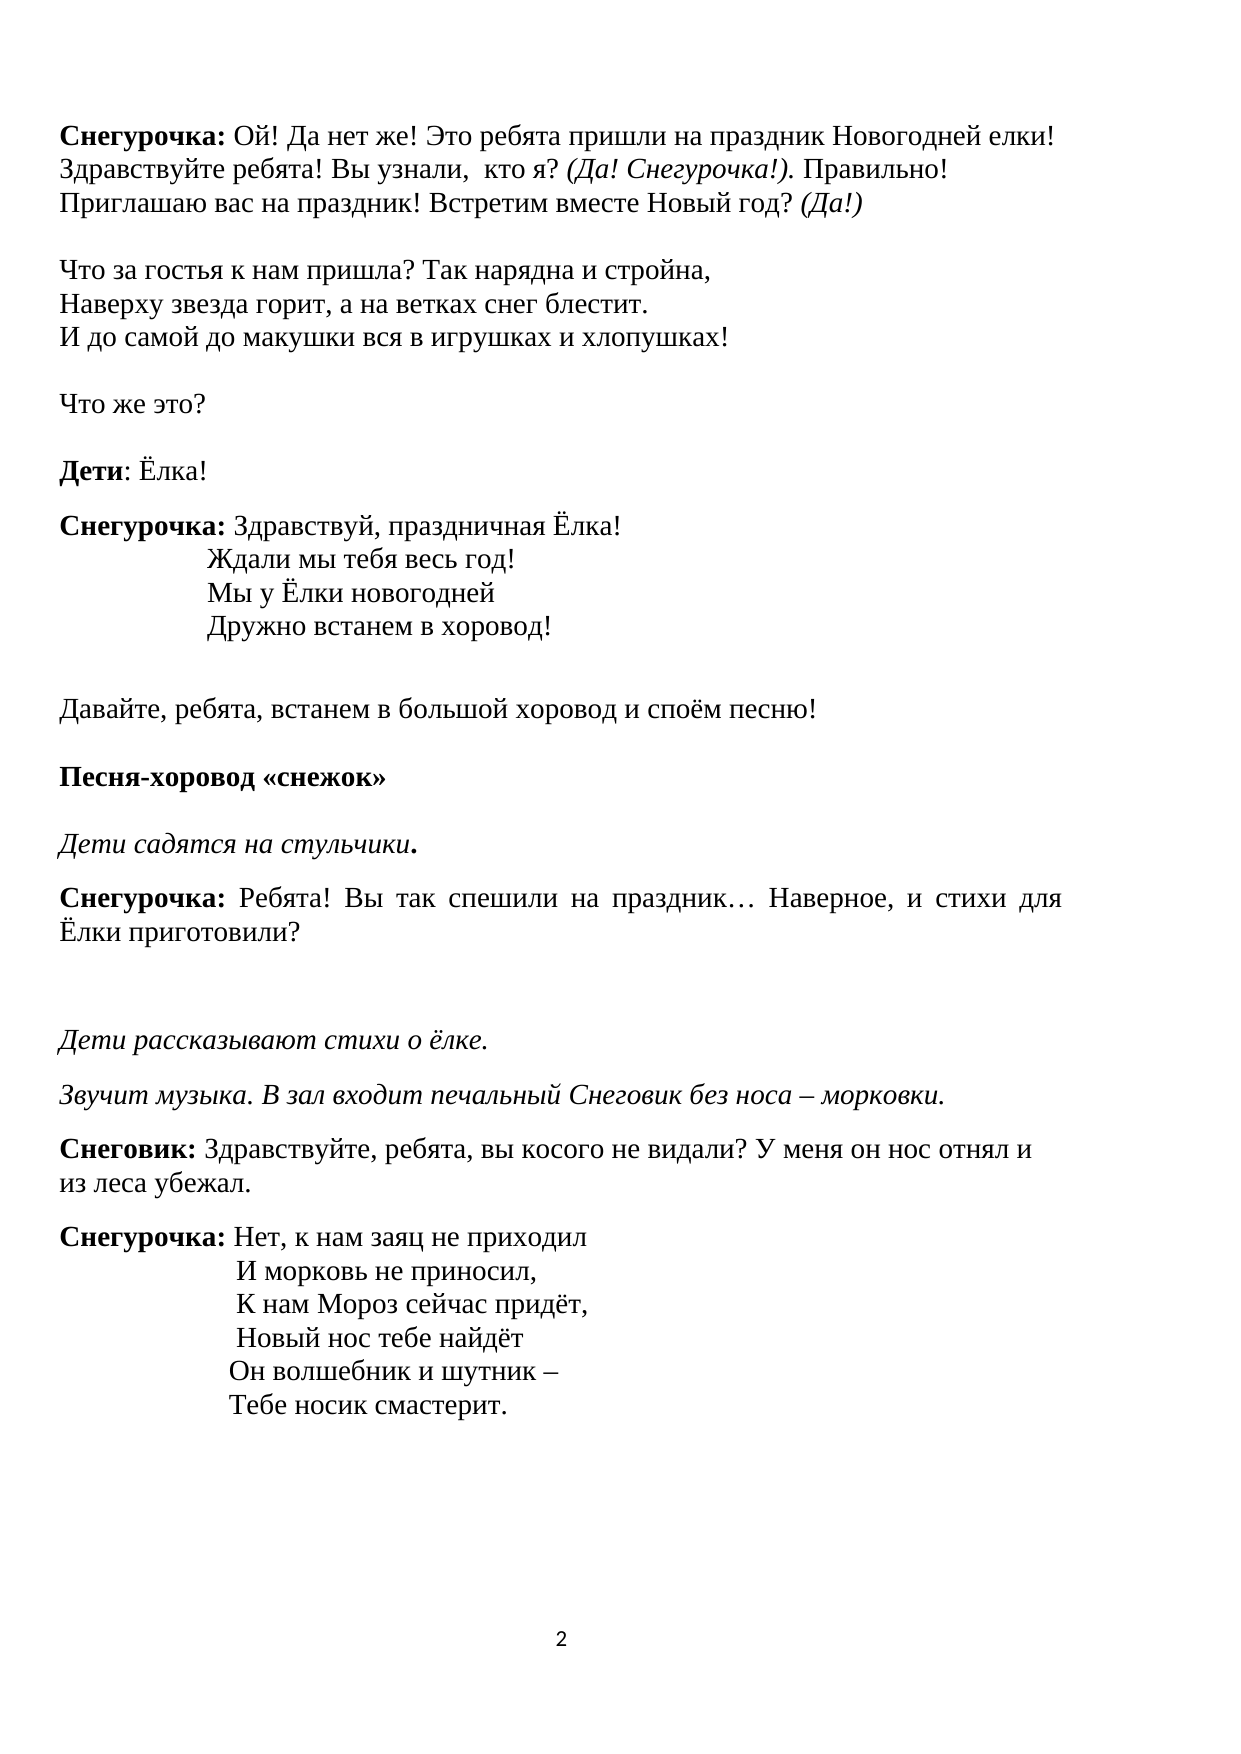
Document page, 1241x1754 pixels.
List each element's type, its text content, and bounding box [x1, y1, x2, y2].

text Песня-хоровод «снежок» [59, 759, 1063, 792]
text Снегурочка: Ой! Да нет же! Это ребята пришли на праздник Новогодней елки! Здравствуйте ребята! Вы узнали, кто я? (Да! Снегурочка!). Правильно! Приглашаю вас на праздник! Встретим вместе Новый год? (Да!) [59, 118, 1063, 219]
text Что за гостья к нам пришла? Так нарядна и стройна, [59, 252, 1063, 286]
text И до самой до макушки вся в игрушках и хлопушках! [59, 319, 1063, 353]
text Давайте, ребята, встанем в большой хоровод и споём песню! [59, 692, 1063, 725]
text Тебе носик смастерит. [59, 1387, 1063, 1420]
text Снегурочка: Ребята! Вы так спешили на праздник… Наверное, и стихи для Ёлки приготовили? [59, 880, 1063, 947]
text Снегурочка: Нет, к нам заяц не приходил [59, 1219, 1063, 1253]
text Наверху звезда горит, а на ветках снег блестит. [59, 286, 1063, 319]
text Он волшебник и шутник – [59, 1353, 1063, 1387]
text Дружно встанем в хоровод! [207, 608, 1063, 642]
text К нам Мороз сейчас придёт, [59, 1286, 1063, 1320]
text Снеговик: Здравствуйте, ребята, вы косого не видали? У меня он нос отнял и из леса убежал. [59, 1131, 1063, 1198]
text Дети садятся на стульчики. [59, 826, 1063, 859]
text Что же это? [59, 386, 1063, 420]
text Дети: Ёлка! [59, 453, 1063, 487]
text Мы у Ёлки новогодней [207, 575, 1063, 608]
text Ждали мы тебя весь год! [207, 541, 1063, 575]
text Новый нос тебе найдёт [59, 1320, 1063, 1353]
text Снегурочка: Здравствуй, праздничная Ёлка! [59, 508, 1063, 541]
text Звучит музыка. В зал входит печальный Снеговик без носа – морковки. [59, 1077, 1063, 1110]
text И морковь не приносил, [207, 1253, 1063, 1286]
text Дети рассказывают стихи о ёлке. [59, 1022, 1063, 1056]
